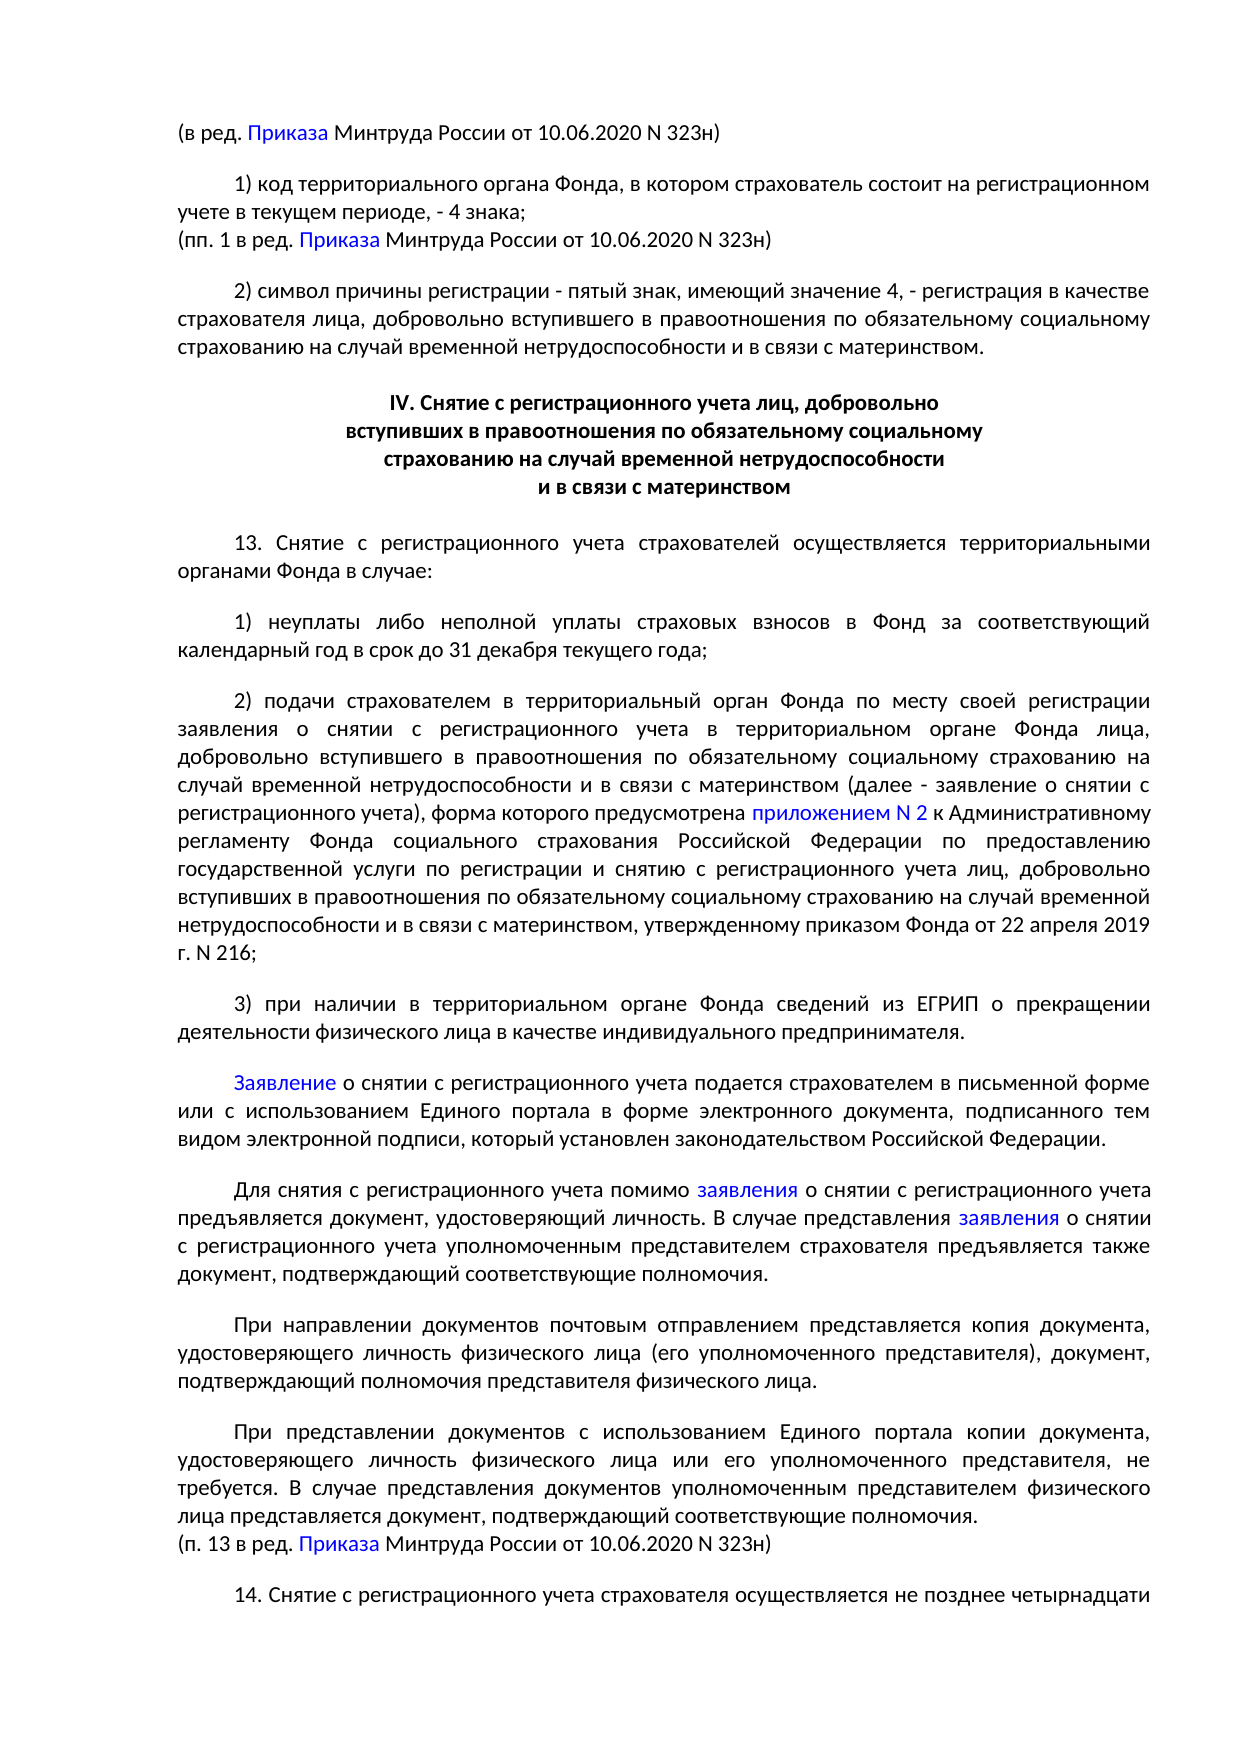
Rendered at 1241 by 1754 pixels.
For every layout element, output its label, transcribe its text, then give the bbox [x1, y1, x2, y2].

text 2) подачи страхователем в территориальный орган Фонда по месту своей регистрации заявления о снятии с регистрационного учета в территориальном органе Фонда лица, добровольно вступившего в правоотношения по обязательному социальному страхованию на случай временной нетрудоспособности и в связи с материнством (далее - заявление о снятии с регистрационного учета), форма которого предусмотрена приложением N 2 к Административному регламенту Фонда социального страхования Российской Федерации по предоставлению государственной услуги по регистрации и снятию с регистрационного учета лиц, добровольно вступивших в правоотношения по обязательному социальному страхованию на случай временной нетрудоспособности и в связи с материнством, утвержденному приказом Фонда от 22 апреля 2019 г. N 216; [177, 686, 1152, 966]
text 1) код территориального органа Фонда, в котором страхователь состоит на регистрационном учете в текущем периоде, - 4 знака; [177, 169, 1152, 225]
title вступивших в правоотношения по обязательному социальному [177, 416, 1152, 444]
text (в ред. Приказа Минтруда России от 10.06.2020 N 323н) [177, 118, 1152, 146]
text 13. Снятие с регистрационного учета страхователей осуществляется территориальными органами Фонда в случае: [177, 528, 1152, 584]
text 2) символ причины регистрации - пятый знак, имеющий значение 4, - регистрация в качестве страхователя лица, добровольно вступившего в правоотношения по обязательному социальному страхованию на случай временной нетрудоспособности и в связи с материнством. [177, 276, 1152, 360]
text (п. 13 в ред. Приказа Минтруда России от 10.06.2020 N 323н) [177, 1529, 1152, 1557]
title и в связи с материнством [177, 472, 1152, 500]
text 1) неуплаты либо неполной уплаты страховых взносов в Фонд за соответствующий календарный год в срок до 31 декабря текущего года; [177, 607, 1152, 663]
title страхованию на случай временной нетрудоспособности [177, 444, 1152, 472]
text (пп. 1 в ред. Приказа Минтруда России от 10.06.2020 N 323н) [177, 225, 1152, 253]
text Для снятия с регистрационного учета помимо заявления о снятии с регистрационного учета предъявляется документ, удостоверяющий личность. В случае представления заявления о снятии с регистрационного учета уполномоченным представителем страхователя предъявляется также документ, подтверждающий соответствующие полномочия. [177, 1175, 1152, 1287]
text При направлении документов почтовым отправлением представляется копия документа, удостоверяющего личность физического лица (его уполномоченного представителя), документ, подтверждающий полномочия представителя физического лица. [177, 1310, 1152, 1394]
text 3) при наличии в территориальном органе Фонда сведений из ЕГРИП о прекращении деятельности физического лица в качестве индивидуального предпринимателя. [177, 989, 1152, 1045]
text При представлении документов с использованием Единого портала копии документа, удостоверяющего личность физического лица или его уполномоченного представителя, не требуется. В случае представления документов уполномоченным представителем физического лица представляется документ, подтверждающий соответствующие полномочия. [177, 1417, 1152, 1529]
title IV. Снятие с регистрационного учета лиц, добровольно [177, 388, 1152, 416]
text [177, 1580, 1152, 1608]
text Заявление о снятии с регистрационного учета подается страхователем в письменной форме или с использованием Единого портала в форме электронного документа, подписанного тем видом электронной подписи, который установлен законодательством Российской Федерации. [177, 1068, 1152, 1152]
